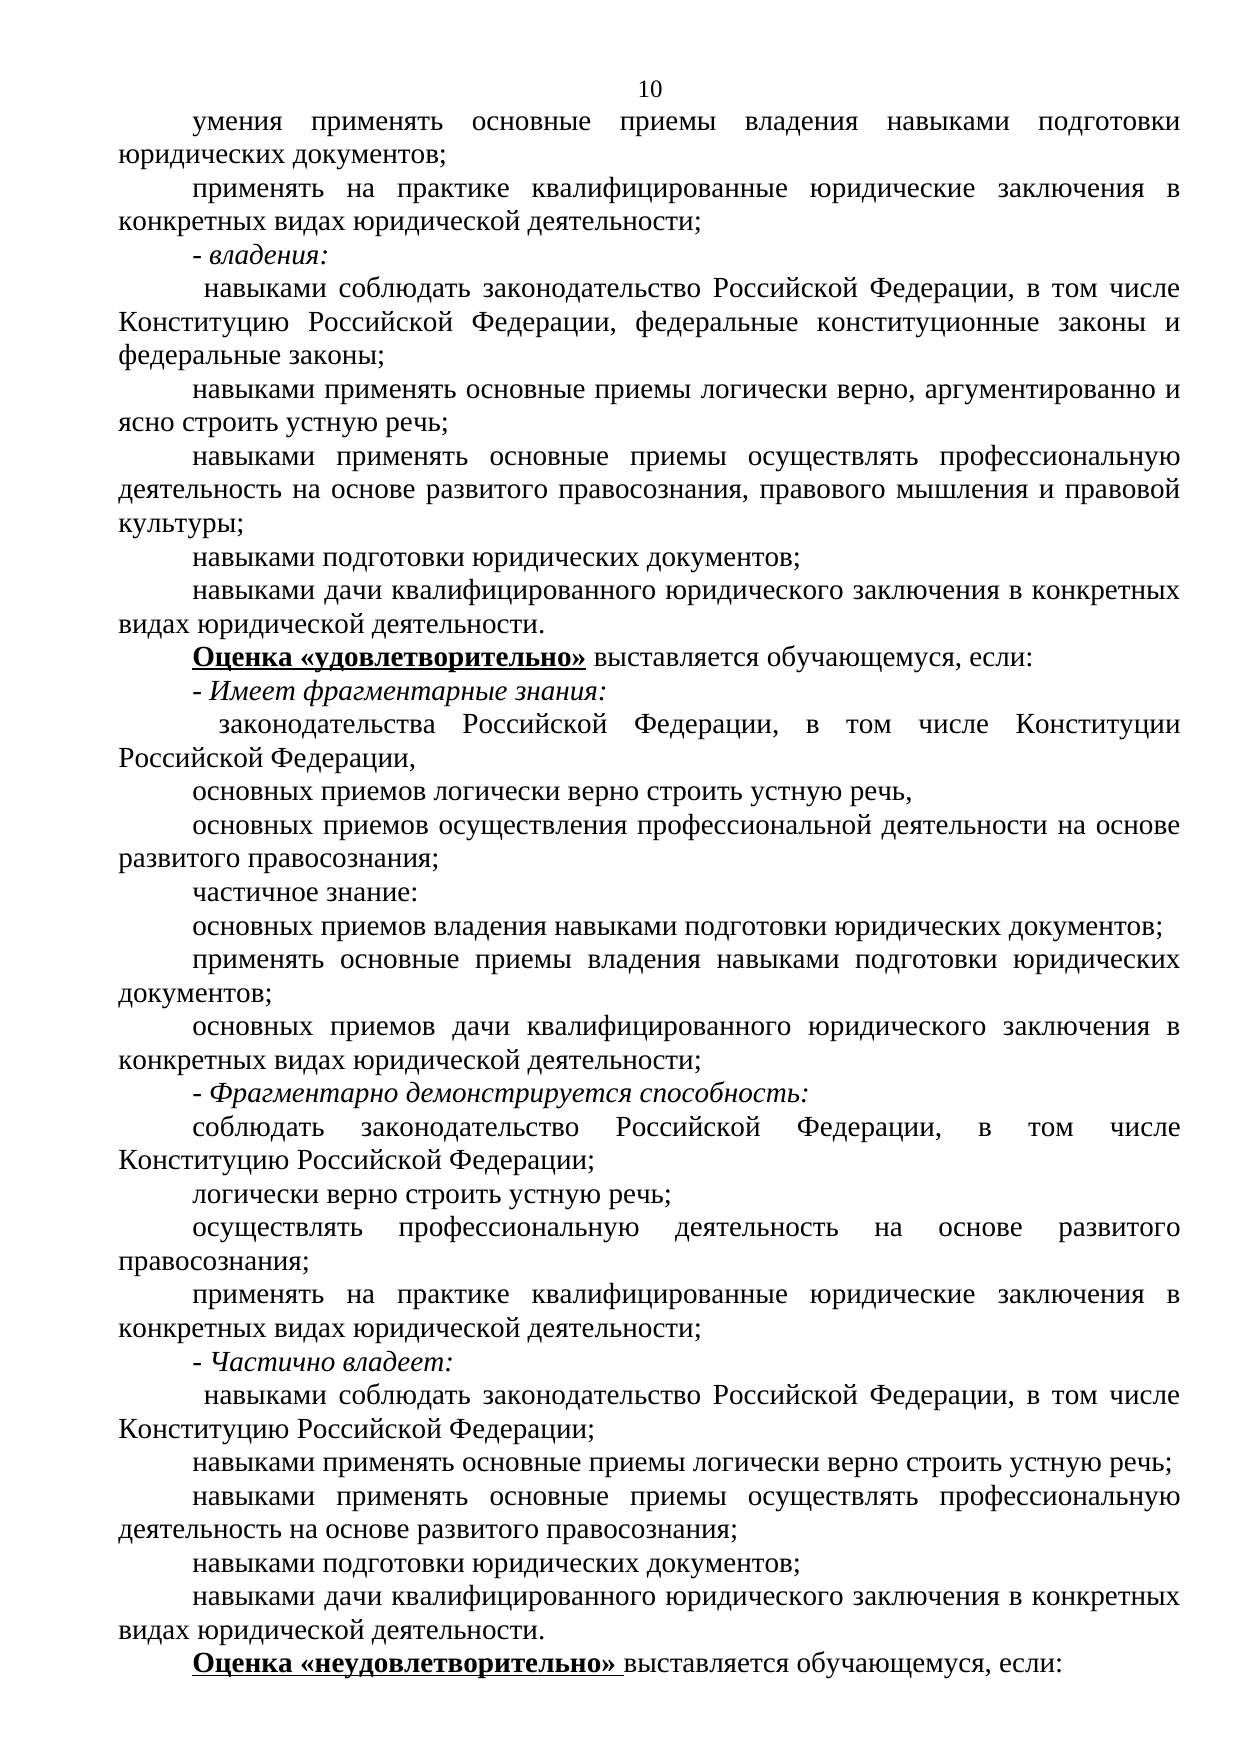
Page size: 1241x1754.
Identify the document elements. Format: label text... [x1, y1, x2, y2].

text основных приемов владения навыками подготовки юридических документов; [118, 908, 1181, 941]
text применять основные приемы владения навыками подготовки юридических документов; [118, 941, 1181, 1008]
text - владения: [118, 237, 1181, 270]
text основных приемов осуществления профессиональной деятельности на основе развитого правосознания; [118, 807, 1181, 874]
text соблюдать законодательство Российской Федерации, в том числе Конституцию Российской Федерации; [118, 1109, 1181, 1176]
text логически верно строить устную речь; [118, 1176, 1181, 1209]
text навыками соблюдать законодательство Российской Федерации, в том числе Конституцию Российской Федерации; [118, 1377, 1181, 1444]
text законодательства Российской Федерации, в том числе Конституции Российской Федерации, [118, 706, 1181, 773]
text применять на практике квалифицированные юридические заключения в конкретных видах юридической деятельности; [118, 1277, 1181, 1344]
text навыками дачи квалифицированного юридического заключения в конкретных видах юридической деятельности. [118, 572, 1181, 639]
text - Частично владеет: [118, 1344, 1181, 1377]
text навыками подготовки юридических документов; [118, 1545, 1181, 1578]
text основных приемов логически верно строить устную речь, [118, 773, 1181, 807]
text Оценка «удовлетворительно» выставляется обучающемуся, если: [118, 639, 1181, 673]
text основных приемов дачи квалифицированного юридического заключения в конкретных видах юридической деятельности; [118, 1008, 1181, 1075]
text навыками применять основные приемы логически верно, аргументированно и ясно строить устную речь; [118, 371, 1181, 438]
text - Фрагментарно демонстрируется способность: [118, 1075, 1181, 1109]
text умения применять основные приемы владения навыками подготовки юридических документов; [118, 103, 1181, 170]
text навыками применять основные приемы логически верно строить устную речь; [118, 1444, 1181, 1478]
text Оценка «неудовлетворительно» выставляется обучающемуся, если: [118, 1646, 1181, 1679]
text навыками соблюдать законодательство Российской Федерации, в том числе Конституцию Российской Федерации, федеральные конституционные законы и федеральные законы; [118, 270, 1181, 371]
text осуществлять профессиональную деятельность на основе развитого правосознания; [118, 1209, 1181, 1277]
text навыками применять основные приемы осуществлять профессиональную деятельность на основе развитого правосознания; [118, 1478, 1181, 1545]
text навыками применять основные приемы осуществлять профессиональную деятельность на основе развитого правосознания, правового мышления и правовой культуры; [118, 438, 1181, 539]
text навыками подготовки юридических документов; [118, 539, 1181, 572]
text навыками дачи квалифицированного юридического заключения в конкретных видах юридической деятельности. [118, 1578, 1181, 1646]
text применять на практике квалифицированные юридические заключения в конкретных видах юридической деятельности; [118, 170, 1181, 237]
text частичное знание: [118, 874, 1181, 908]
text - Имеет фрагментарные знания: [118, 673, 1181, 706]
